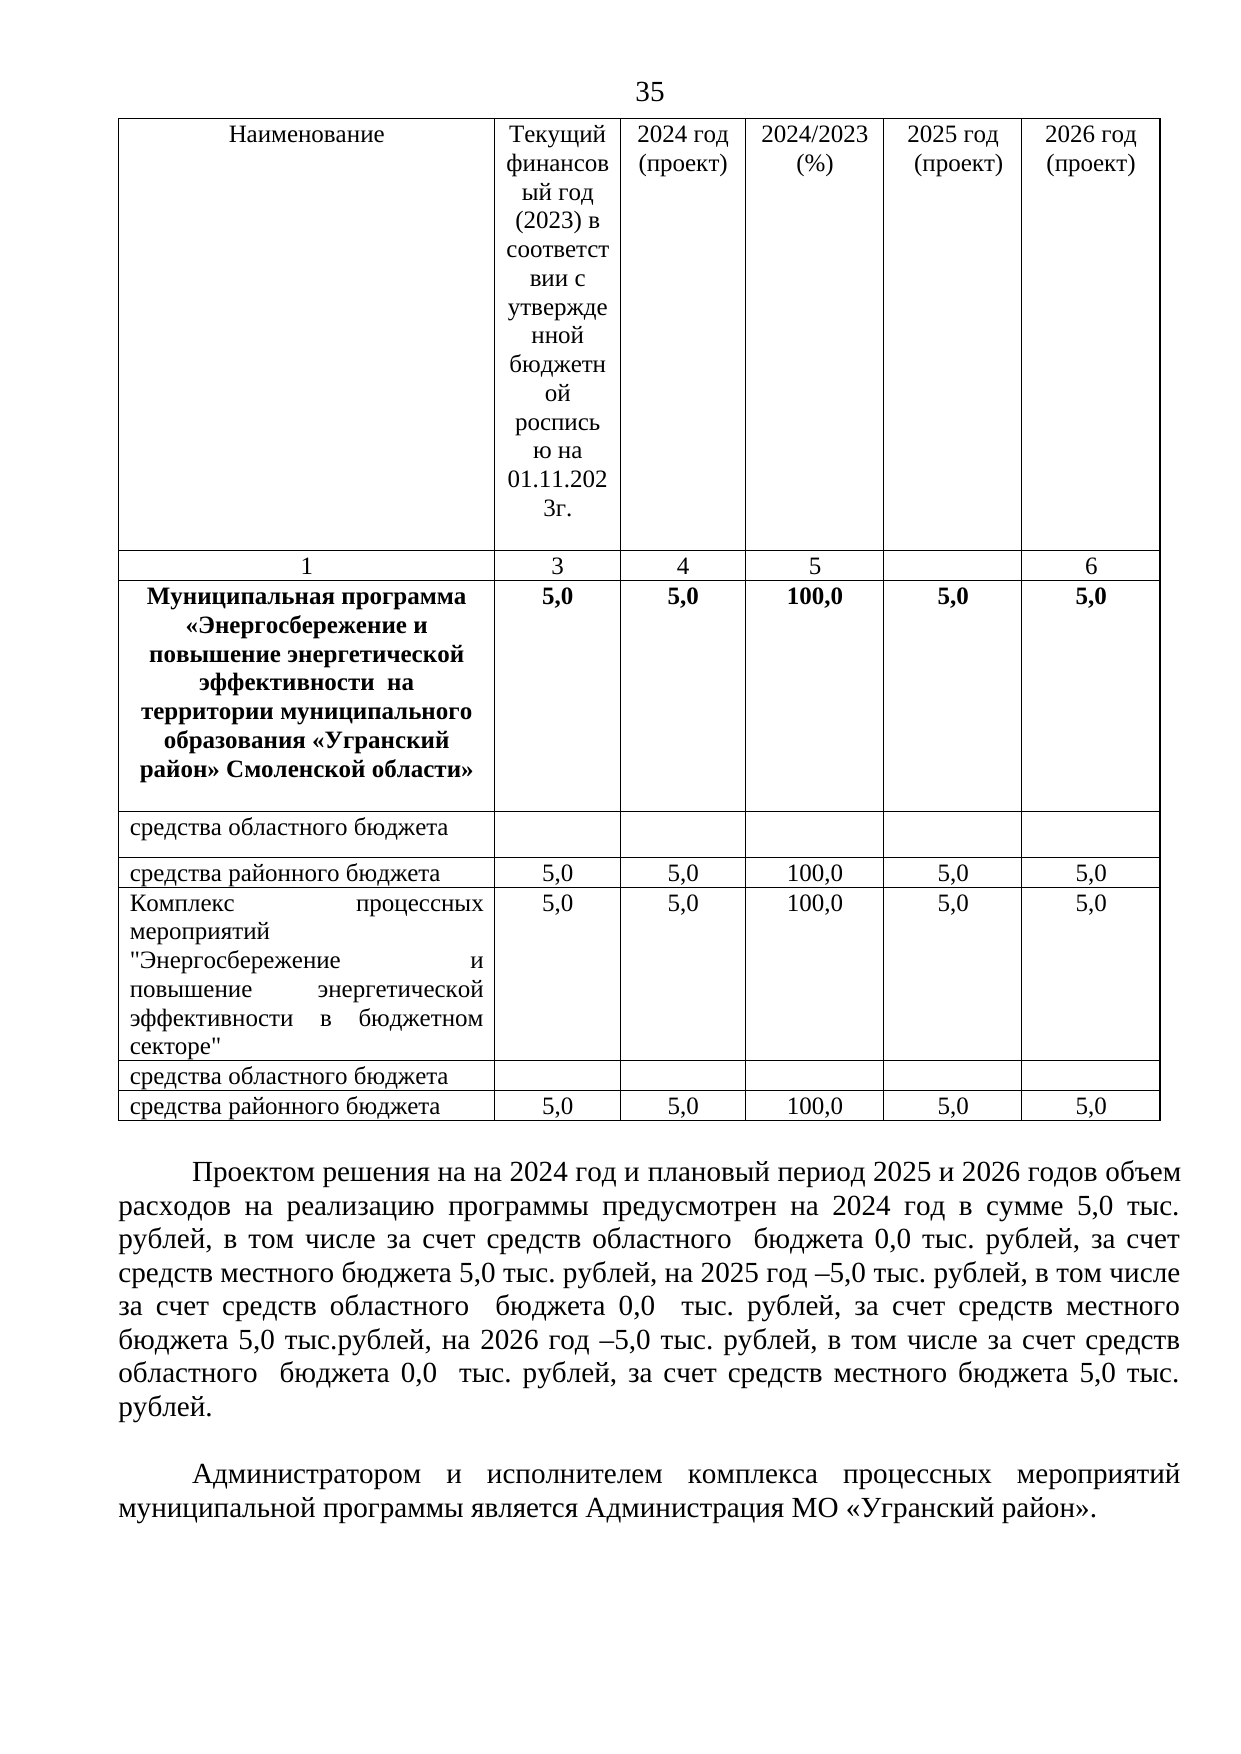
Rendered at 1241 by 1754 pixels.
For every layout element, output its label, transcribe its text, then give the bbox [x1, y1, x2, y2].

table_cell [1022, 812, 1159, 857]
text Проектом решения на на 2024 год и плановый период 2025 и 2026 годов объем расходов на реализацию программы предусмотрен на 2024 год в сумме 5,0 тыс. рублей, в том числе за счет средств областного бюджета 0,0 тыс. рублей, за счет средств местного бюджета 5,0 тыс. рублей, на 2025 год –5,0 тыс. рублей, в том числе за счет средств областного бюджета 0,0 тыс. рублей, за счет средств местного бюджета 5,0 тыс.рублей, на 2026 год –5,0 тыс. рублей, в том числе за счет средств областного бюджета 0,0 тыс. рублей, за счет средств местного бюджета 5,0 тыс. рублей. [118, 1154, 1181, 1423]
table_cell 5,0 [884, 858, 1021, 887]
table_cell [884, 1061, 1021, 1090]
table_cell [884, 812, 1021, 857]
table_cell [746, 1061, 883, 1090]
table_header Текущий финансовый год (2023) в соответствии с утвержденной бюджетной росписью на 01.11.2023г. [495, 119, 620, 550]
table_cell средства районного бюджета [119, 858, 494, 887]
table_cell 5,0 [621, 858, 745, 887]
table_cell [495, 812, 620, 857]
table_cell средства областного бюджета [119, 1061, 494, 1090]
table_cell 5,0 [495, 888, 620, 1060]
table_header 2025 год (проект) [884, 119, 1021, 550]
text Администратором и исполнителем комплекса процессных мероприятий муниципальной программы является Администрация МО «Угранский район». [118, 1456, 1181, 1523]
table_cell [1022, 1061, 1159, 1090]
table_cell 3 [495, 551, 620, 580]
table_cell 100,0 [746, 888, 883, 1060]
table_header 2026 год (проект) [1022, 119, 1159, 550]
table_cell [621, 812, 745, 857]
table_cell средства районного бюджета [119, 1091, 494, 1120]
table_cell 5,0 [884, 581, 1021, 811]
table_cell 4 [621, 551, 745, 580]
table_cell 5,0 [495, 1091, 620, 1120]
table_cell 100,0 [746, 581, 883, 811]
table_header 2024 год (проект) [621, 119, 745, 550]
table_cell 5,0 [884, 1091, 1021, 1120]
table_cell [746, 812, 883, 857]
table_header 2024/2023 (%) [746, 119, 883, 550]
table_cell [884, 551, 1021, 580]
table_cell 5 [746, 551, 883, 580]
table_cell 5,0 [621, 1091, 745, 1120]
table_cell [495, 1061, 620, 1090]
table_header Наименование [119, 119, 494, 550]
table_cell Муниципальная программа «Энергосбережение и повышение энергетической эффективности на территории муниципального образования «Угранский район» Смоленской области» [119, 581, 494, 811]
table_cell 100,0 [746, 1091, 883, 1120]
table_cell 5,0 [1022, 888, 1159, 1060]
table_cell 5,0 [495, 858, 620, 887]
table_cell 6 [1022, 551, 1159, 580]
table_cell 5,0 [1022, 1091, 1159, 1120]
table_cell 5,0 [884, 888, 1021, 1060]
table_cell 5,0 [621, 888, 745, 1060]
table_cell Комплекс процессных мероприятий "Энергосбережение и повышение энергетической эффективности в бюджетном секторе" [119, 888, 494, 1060]
table_cell средства областного бюджета [119, 812, 494, 857]
table_cell [621, 1061, 745, 1090]
table_cell 5,0 [495, 581, 620, 811]
table_cell 1 [119, 551, 494, 580]
table_cell 100,0 [746, 858, 883, 887]
table_cell 5,0 [621, 581, 745, 811]
table_cell 5,0 [1022, 581, 1159, 811]
table_cell 5,0 [1022, 858, 1159, 887]
